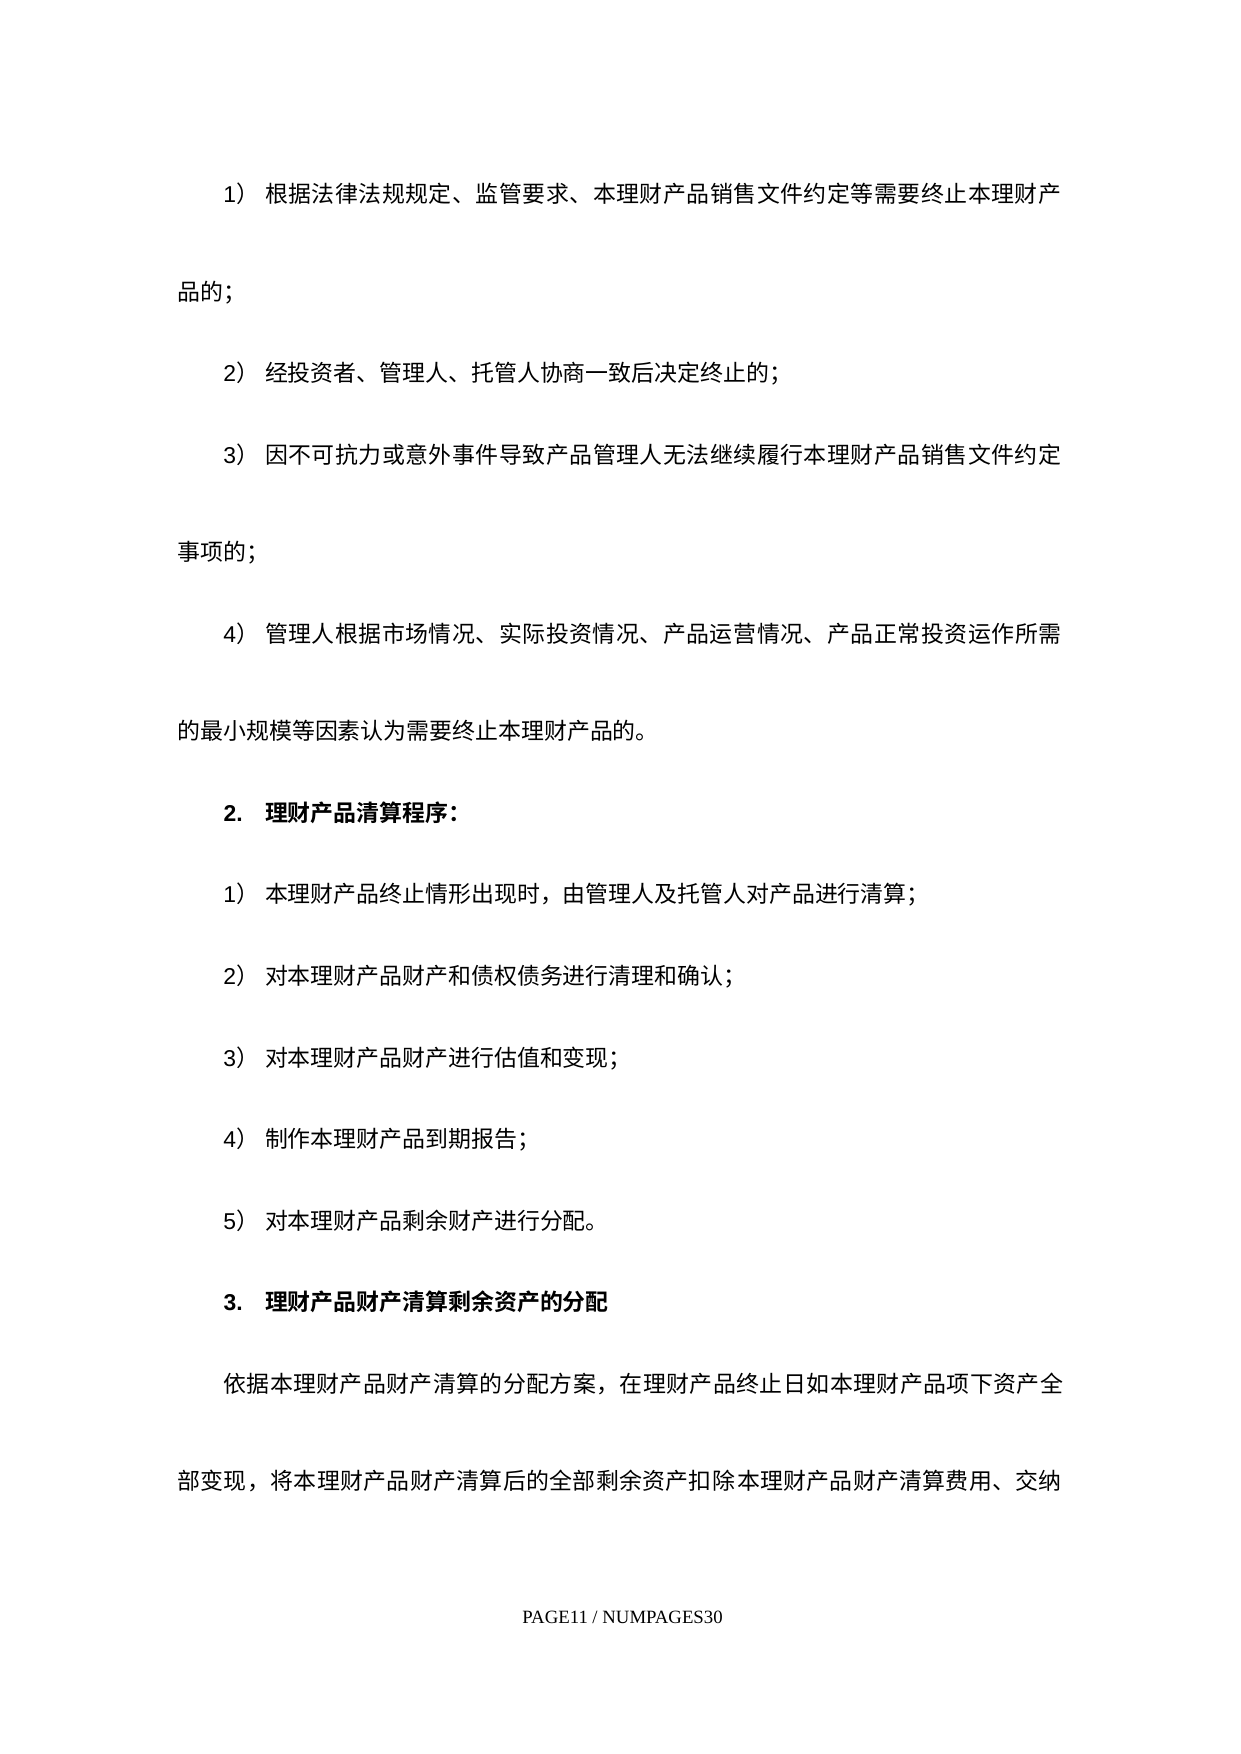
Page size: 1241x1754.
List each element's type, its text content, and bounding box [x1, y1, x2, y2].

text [177, 1350, 1063, 1512]
list 理财产品财产清算剩余资产的分配 [177, 1268, 1063, 1333]
list 对本理财产品财产进行估值和变现； [177, 1023, 1063, 1088]
list 对本理财产品财产和债权债务进行清理和确认； [177, 942, 1063, 1007]
list 根据法律法规规定、监管要求、本理财产品销售文件约定等需要终止本理财产品的； [177, 160, 1063, 323]
list 本理财产品终止情形出现时，由管理人及托管人对产品进行清算； [177, 860, 1063, 925]
list 经投资者、管理人、托管人协商一致后决定终止的； [177, 339, 1063, 404]
list 因不可抗力或意外事件导致产品管理人无法继续履行本理财产品销售文件约定事项的； [177, 421, 1063, 583]
list 理财产品清算程序： [177, 779, 1063, 844]
list 对本理财产品剩余财产进行分配。 [177, 1187, 1063, 1252]
list 制作本理财产品到期报告； [177, 1105, 1063, 1170]
list 管理人根据市场情况、实际投资情况、产品运营情况、产品正常投资运作所需的最小规模等因素认为需要终止本理财产品的。 [177, 600, 1063, 762]
